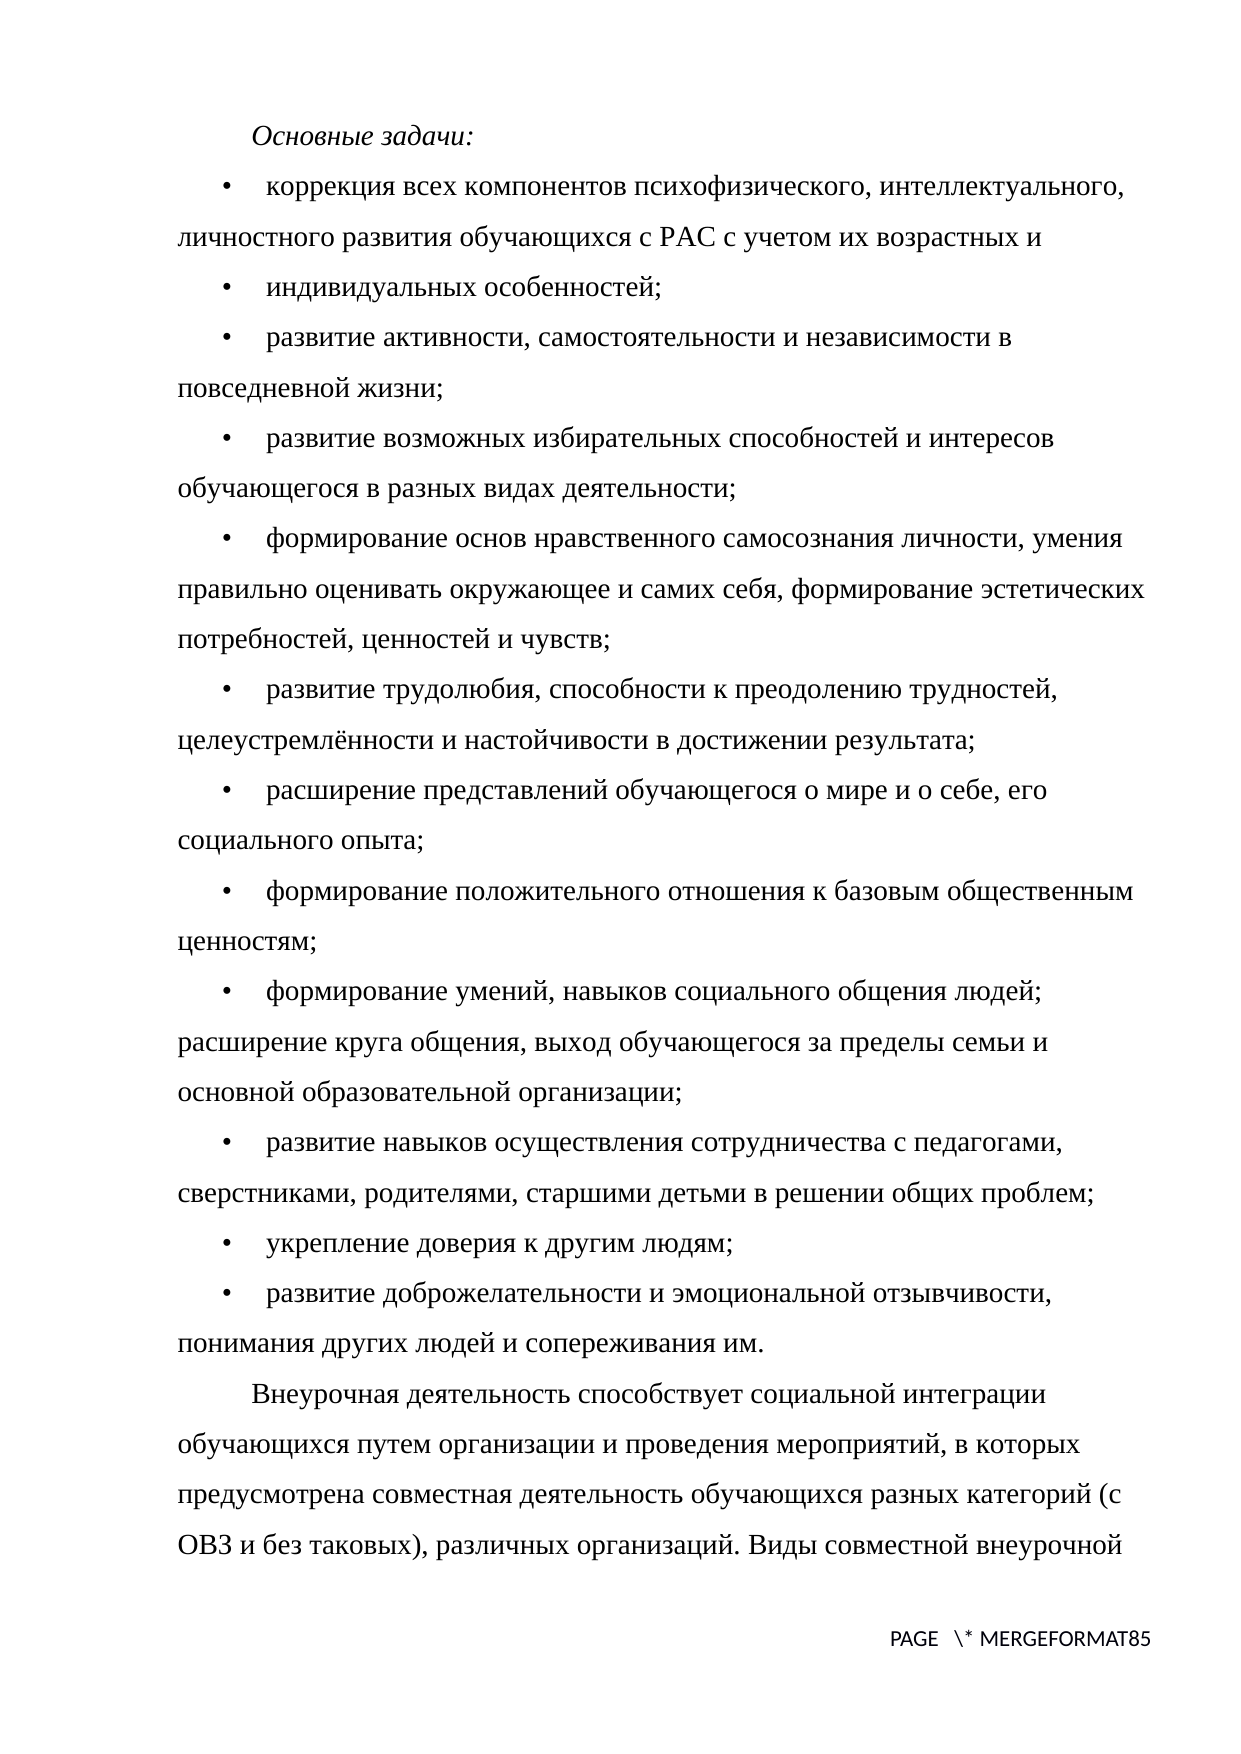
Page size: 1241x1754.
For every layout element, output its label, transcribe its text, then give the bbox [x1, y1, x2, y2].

list расширение представлений обучающегося о мире и о себе, его социального опыта; [177, 772, 1152, 856]
list формирование умений, навыков социального общения людей; расширение круга общения, выход обучающегося за пределы семьи и основной образовательной организации; [177, 973, 1152, 1108]
list формирование положительного отношения к базовым общественным ценностям; [177, 873, 1152, 957]
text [177, 1376, 1152, 1560]
list коррекция всех компонентов психофизического, интеллектуального, личностного развития обучающихся с РАС с учетом их возрастных и [177, 168, 1152, 252]
text Основные задачи: [177, 118, 1152, 152]
list развитие навыков осуществления сотрудничества с педагогами, сверстниками, родителями, старшими детьми в решении общих проблем; [177, 1124, 1152, 1208]
list развитие трудолюбия, способности к преодолению трудностей, целеустремлённости и настойчивости в достижении результата; [177, 672, 1152, 755]
list развитие доброжелательности и эмоциональной отзывчивости, понимания других людей и сопереживания им. [177, 1275, 1152, 1359]
list развитие возможных избирательных способностей и интересов обучающегося в разных видах деятельности; [177, 420, 1152, 504]
list развитие активности, самостоятельности и независимости в повседневной жизни; [177, 319, 1152, 403]
list индивидуальных особенностей; [177, 269, 1152, 303]
list формирование основ нравственного самосознания личности, умения правильно оценивать окружающее и самих себя, формирование эстетических потребностей, ценностей и чувств; [177, 521, 1152, 655]
list укрепление доверия к другим людям; [177, 1225, 1152, 1258]
